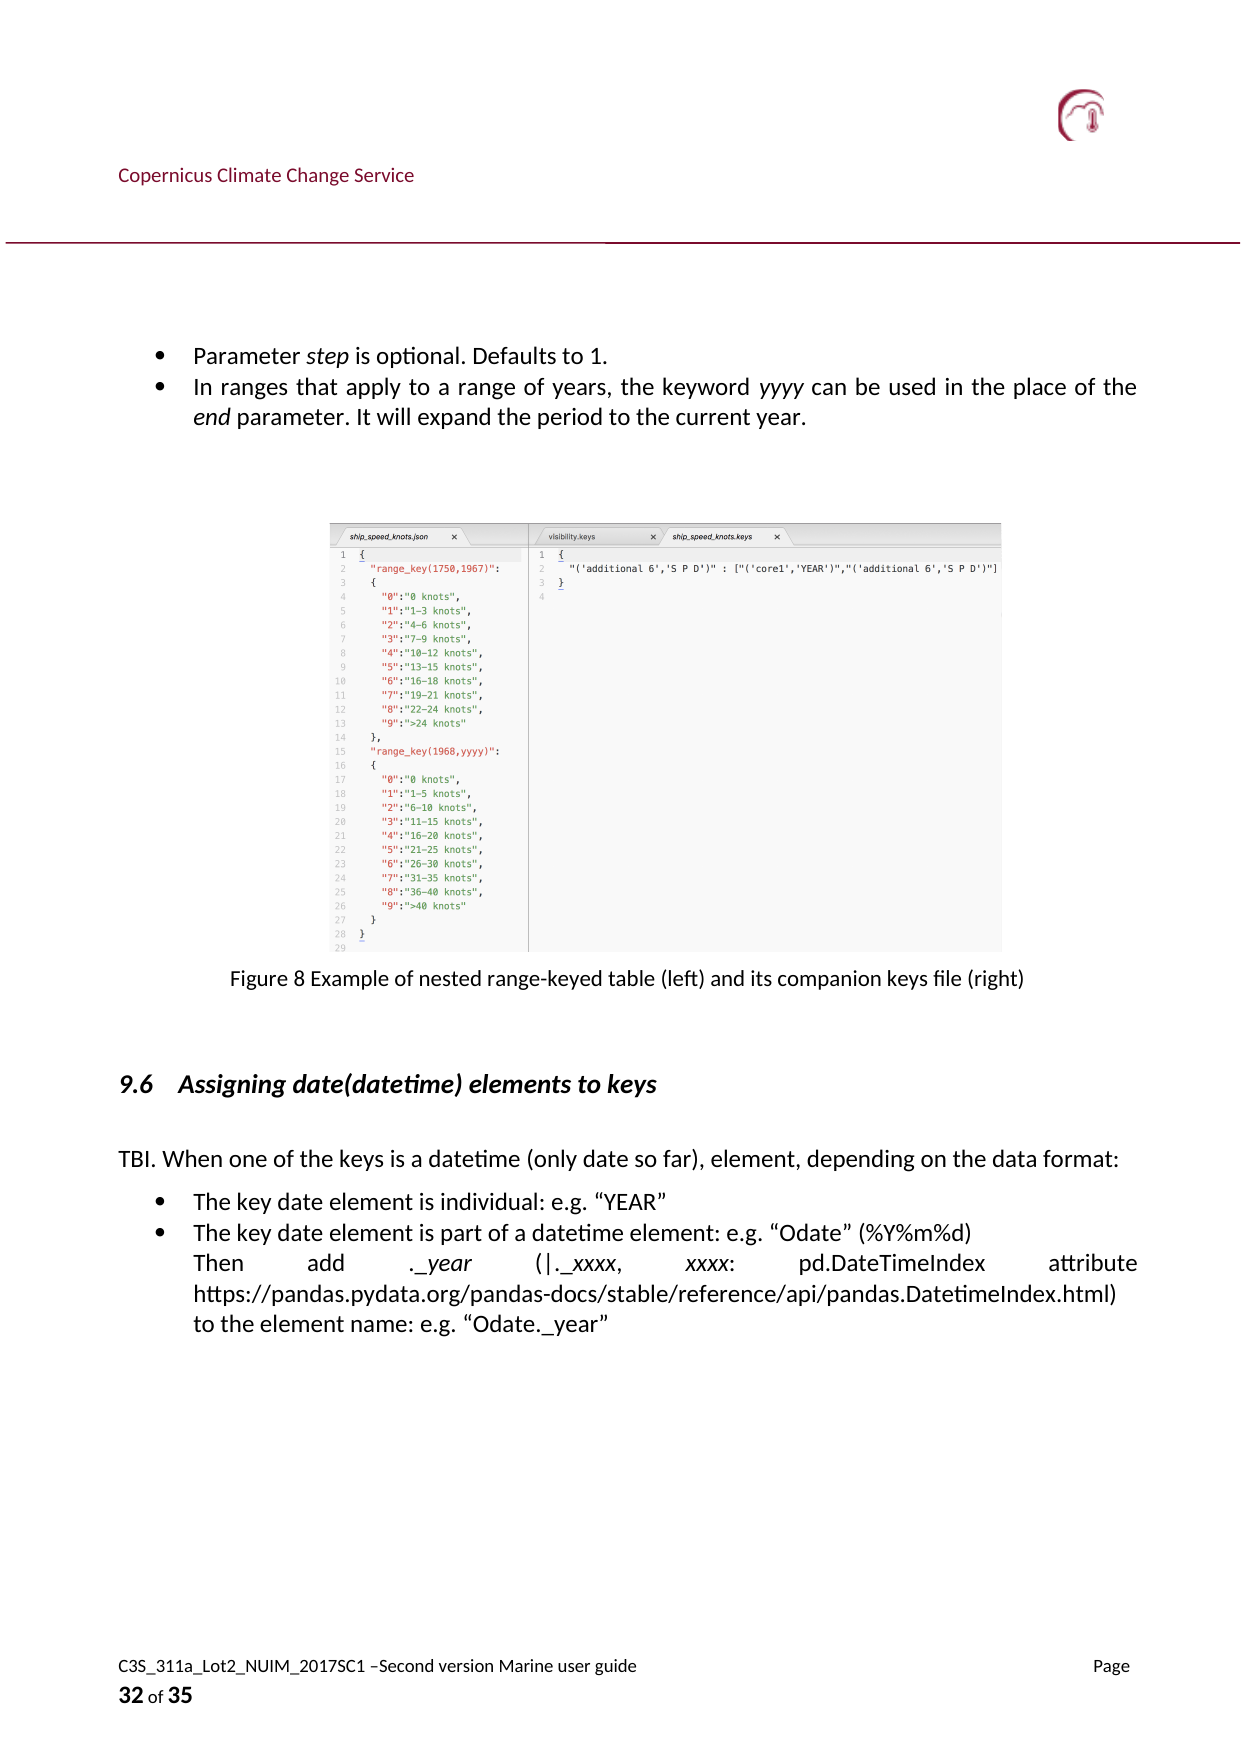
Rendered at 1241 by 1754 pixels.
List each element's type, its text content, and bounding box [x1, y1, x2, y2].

list Then add ._year (|._xxxx, xxxx: pd.DateTimeIndex attribute https://pandas.pydata.org/pandas-docs/stable/reference/api/pandas.DatetimeIndex.html) to the element name: e.g. “Odate._year” [193, 1247, 1138, 1339]
text TBI. When one of the keys is a datetime (only date so far), element, depending on the data format: [118, 1143, 1138, 1174]
list The key date element is individual: e.g. “YEAR” [156, 1186, 1138, 1217]
subtitle Assigning date(datetime) elements to keys [118, 1067, 1138, 1100]
list In ranges that apply to a range of years, the keyword yyyy can be used in the place of the end parameter. It will expand the period to the current year. [156, 371, 1138, 432]
list The key date element is part of a datetime element: e.g. “Odate” (%Y%m%d) [156, 1217, 1138, 1247]
list Parameter step is optional. Defaults to 1. [156, 340, 1138, 371]
picture [329, 523, 1002, 952]
